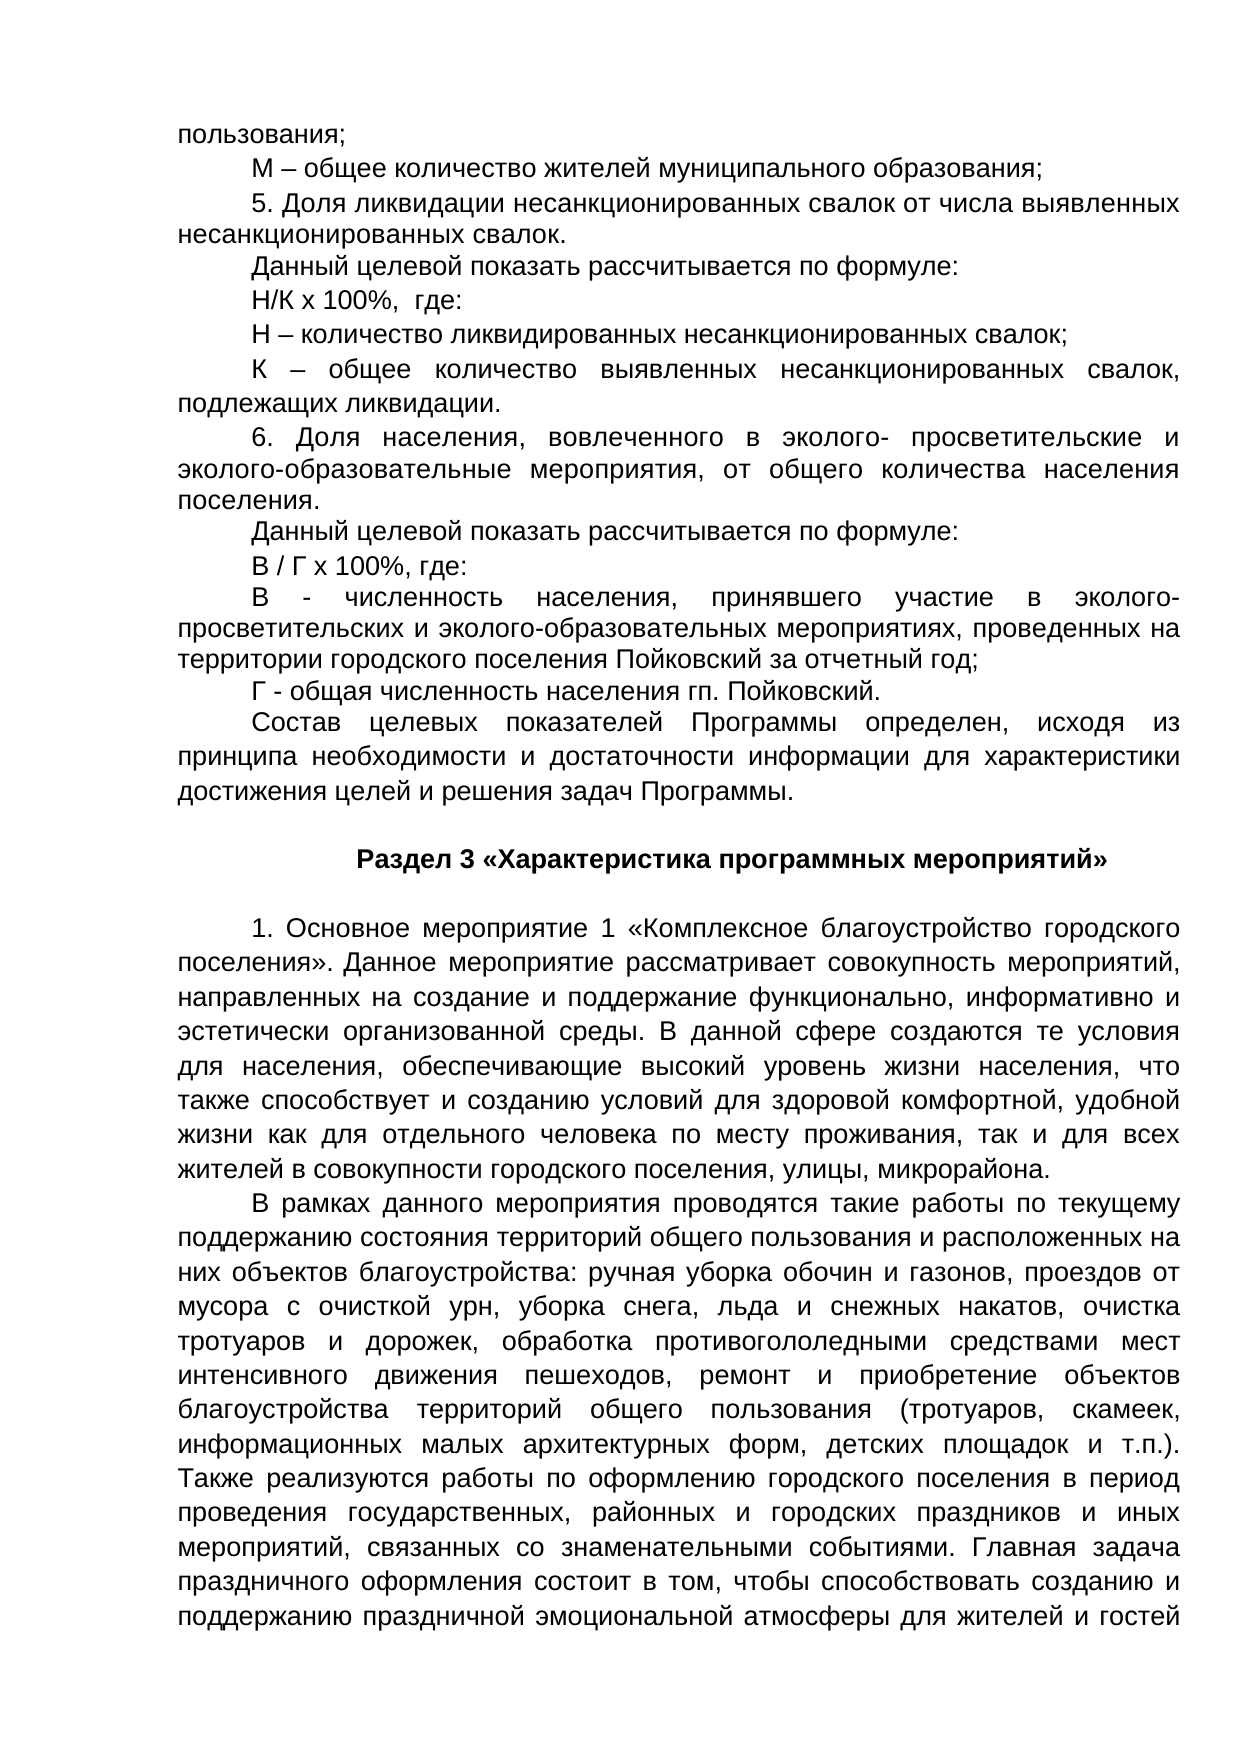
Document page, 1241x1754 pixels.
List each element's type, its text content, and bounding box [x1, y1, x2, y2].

text М – общее количество жителей муниципального образования; [177, 152, 1181, 184]
text В / Г x 100%, где: [177, 549, 1181, 581]
text Н/К x 100%, где: [177, 284, 1181, 315]
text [177, 1187, 1181, 1631]
text Состав целевых показателей Программы определен, исходя из принципа необходимости и достаточности информации для характеристики достижения целей и решения задач Программы. [177, 706, 1181, 806]
text Раздел 3 «Характеристика программных мероприятий» [177, 843, 1181, 874]
text Н – количество ликвидированных несанкционированных свалок; [177, 318, 1181, 349]
text Данный целевой показать рассчитывается по формуле: [177, 515, 1181, 546]
text Данный целевой показать рассчитывается по формуле: [177, 249, 1181, 281]
text 1. Основное мероприятие 1 «Комплексное благоустройство городского поселения». Данное мероприятие рассматривает совокупность мероприятий, направленных на создание и поддержание функционально, информативно и эстетически организованной среды. В данной сфере создаются те условия для населения, обеспечивающие высокий уровень жизни населения, что также способствует и созданию условий для здоровой комфортной, удобной жизни как для отдельного человека по месту проживания, так и для всех жителей в совокупности городского поселения, улицы, микрорайона. [177, 912, 1181, 1184]
text 5. Доля ликвидации несанкционированных свалок от числа выявленных несанкционированных свалок. [177, 187, 1181, 249]
text Г - общая численность населения гп. Пойковский. [177, 674, 1181, 706]
text 6. Доля населения, вовлеченного в эколого- просветительские и эколого-образовательные мероприятия, от общего количества населения поселения. [177, 421, 1181, 515]
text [177, 118, 1181, 149]
text В - численность населения, принявшего участие в эколого-просветительских и эколого-образовательных мероприятиях, проведенных на территории городского поселения Пойковский за отчетный год; [177, 581, 1181, 674]
text К – общее количество выявленных несанкционированных свалок, подлежащих ликвидации. [177, 353, 1181, 418]
